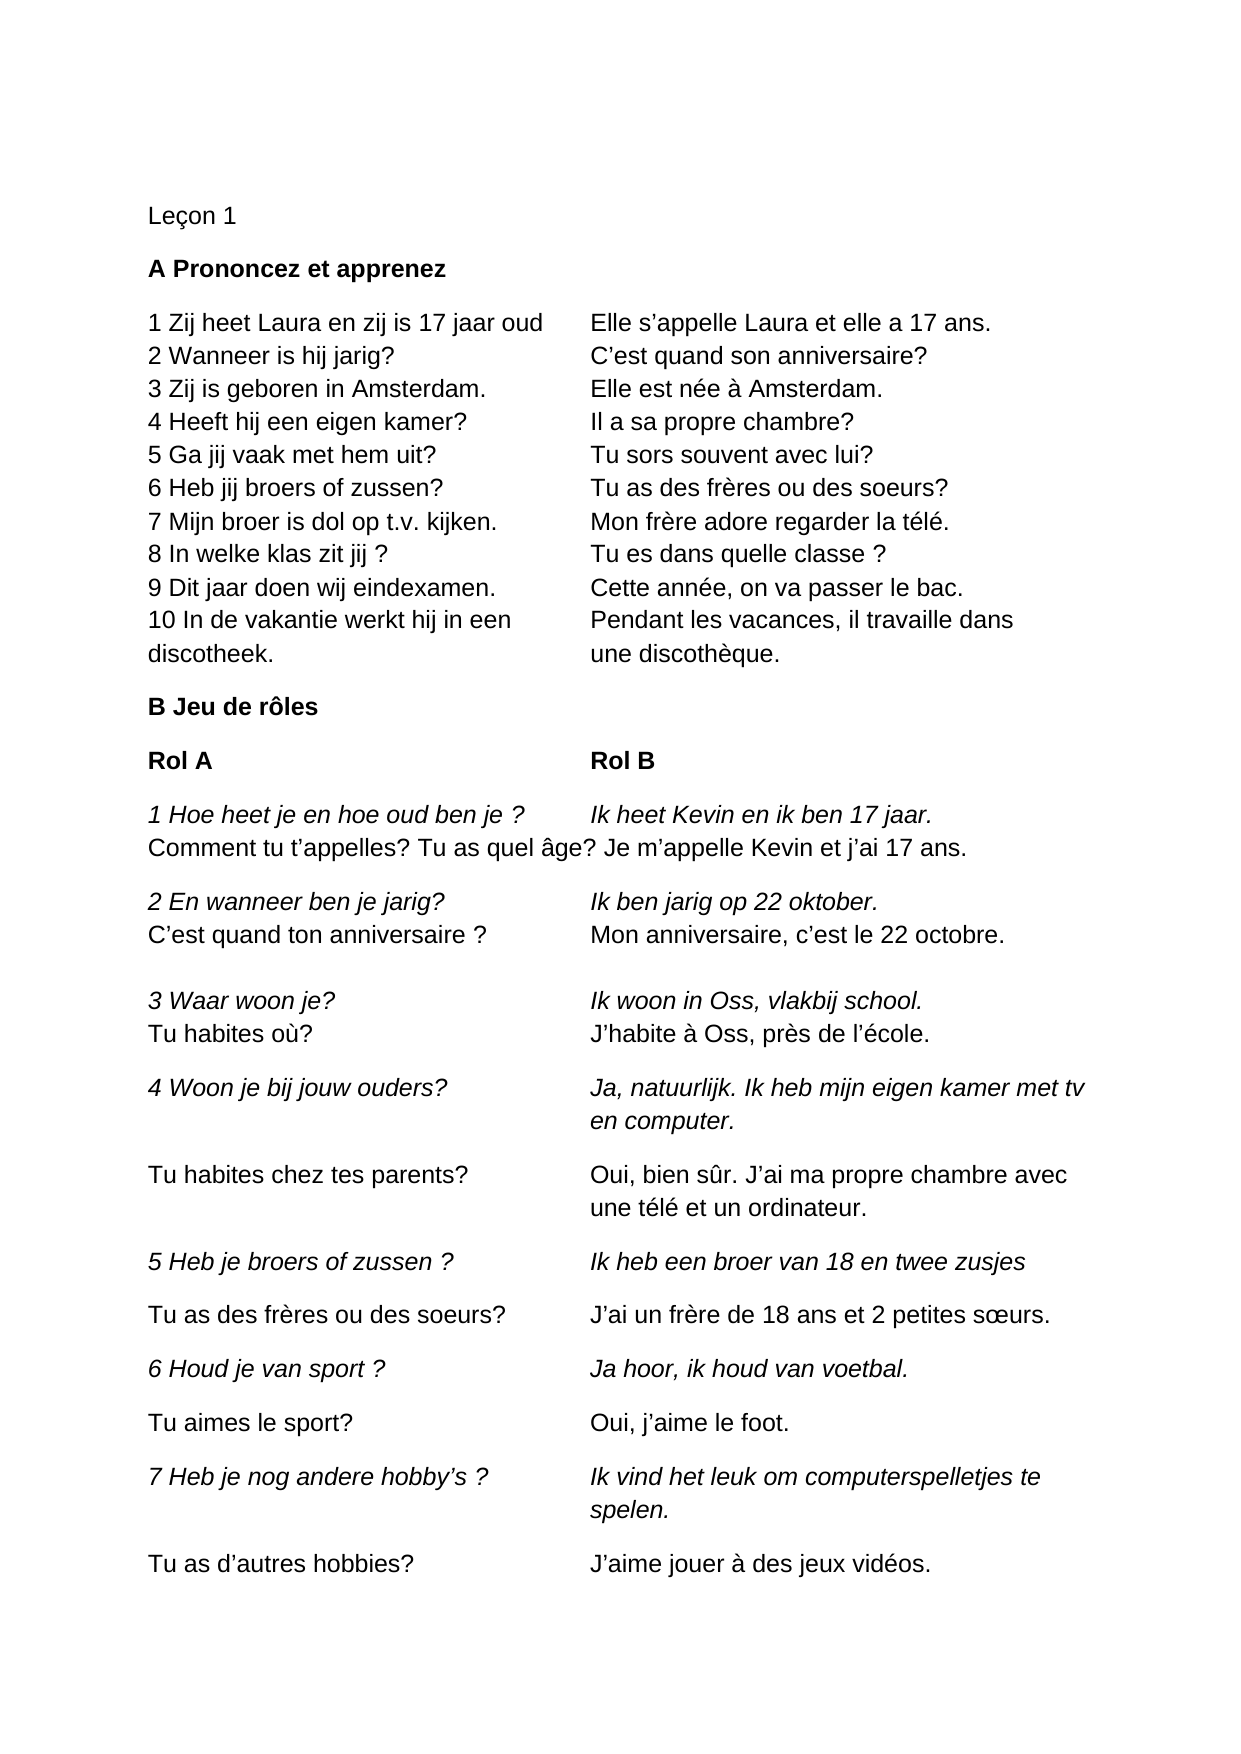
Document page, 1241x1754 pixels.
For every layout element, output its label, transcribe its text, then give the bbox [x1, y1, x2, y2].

text 1 Zij heet Laura en zij is 17 jaar oud Elle s’appelle Laura et elle a 17 ans. 2 Wanneer is hij jarig? C’est quand son anniversaire? 3 Zij is geboren in Amsterdam. Elle est née à Amsterdam. 4 Heeft hij een eigen kamer? Il a sa propre chambre? 5 Ga jij vaak met hem uit? Tu sors souvent avec lui? 6 Heb jij broers of zussen? Tu as des frères ou des soeurs? 7 Mijn broer is dol op t.v. kijken. Mon frère adore regarder la télé. 8 In welke klas zit jij ? Tu es dans quelle classe ? 9 Dit jaar doen wij eindexamen. Cette année, on va passer le bac. 10 In de vakantie werkt hij in een Pendant les vacances, il travaille dans discotheek. une discothèque. [148, 308, 1093, 667]
text Leçon 1 [148, 201, 1093, 229]
text 5 Heb je broers of zussen ? Ik heb een broer van 18 en twee zusjes [148, 1247, 1093, 1275]
text B Jeu de rôles [148, 692, 1093, 721]
text Rol A Rol B [148, 746, 1093, 775]
text 2 En wanneer ben je jarig? Ik ben jarig op 22 oktober. C’est quand ton anniversaire ? Mon anniversaire, c’est le 22 octobre. 3 Waar woon je? Ik woon in Oss, vlakbij school. Tu habites où? J’habite à Oss, près de l’école. [148, 887, 1093, 1048]
text A Prononcez et apprenez [148, 254, 1093, 283]
text 1 Hoe heet je en hoe oud ben je ? Ik heet Kevin en ik ben 17 jaar. Comment tu t’appelles? Tu as quel âge? Je m’appelle Kevin et j’ai 17 ans. [148, 800, 1093, 862]
text Tu as d’autres hobbies? J’aime jouer à des jeux vidéos. [148, 1549, 1093, 1578]
text 6 Houd je van sport ? Ja hoor, ik houd van voetbal. [148, 1354, 1093, 1383]
text Tu as des frères ou des soeurs? J’ai un frère de 18 ans et 2 petites sœurs. [148, 1301, 1093, 1329]
text Tu habites chez tes parents? Oui, bien sûr. J’ai ma propre chambre avec une télé et un ordinateur. [148, 1160, 1093, 1222]
text 7 Heb je nog andere hobby’s ? Ik vind het leuk om computerspelletjes te spelen. [148, 1462, 1093, 1524]
text Tu aimes le sport? Oui, j’aime le foot. [148, 1408, 1093, 1437]
text 4 Woon je bij jouw ouders? Ja, natuurlijk. Ik heb mijn eigen kamer met tv en computer. [148, 1073, 1093, 1135]
